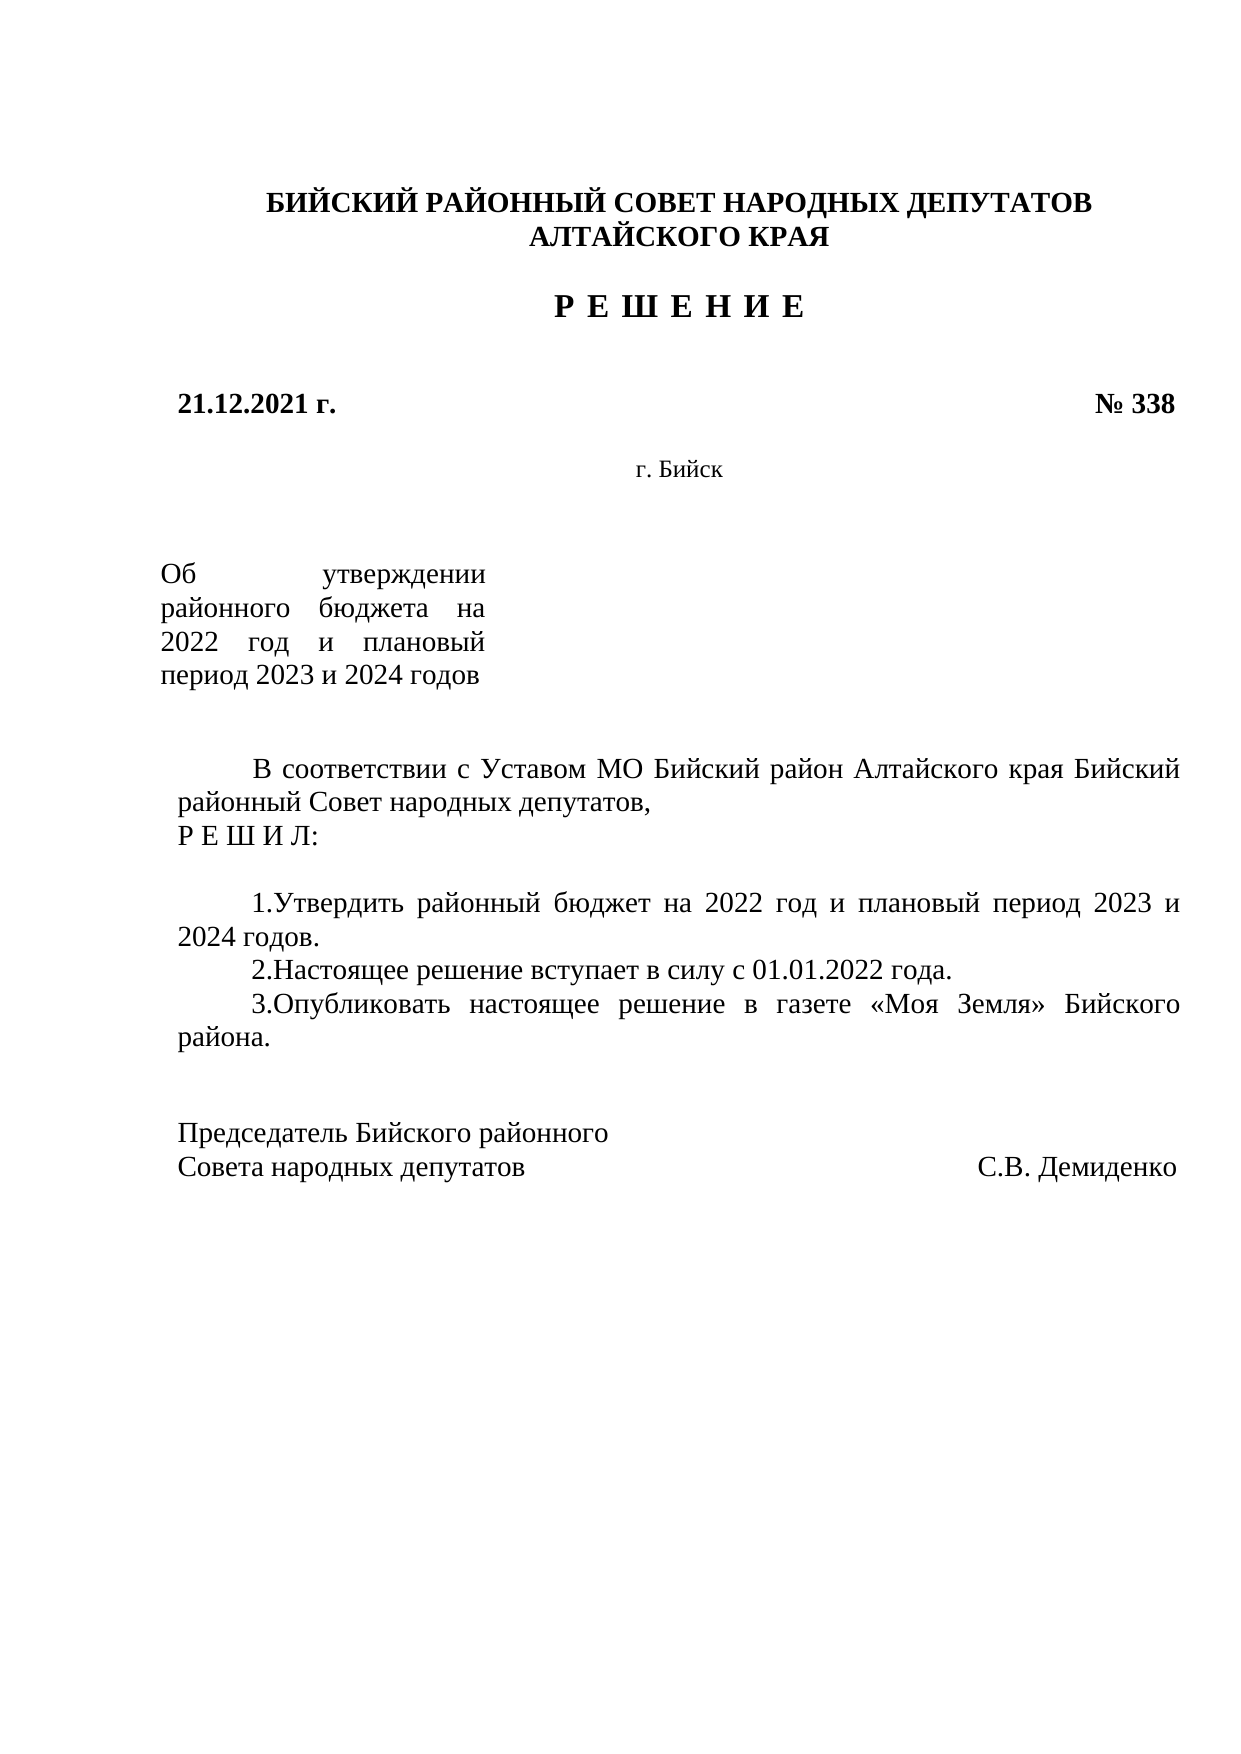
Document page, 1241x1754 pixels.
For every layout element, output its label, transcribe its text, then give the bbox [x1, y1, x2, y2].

text АЛТАЙСКОГО КРАЯ [177, 219, 1181, 252]
text 1.Утвердить районный бюджет на 2022 год и плановый период 2023 и 2024 годов. [177, 885, 1181, 952]
text Председатель Бийского районного [177, 1115, 1181, 1149]
text В соответствии с Уставом МО Бийский район Алтайского края Бийский районный Совет народных депутатов, [177, 751, 1181, 818]
subtitle Р Е Ш Е Н И Е [177, 286, 1181, 324]
text Совета народных депутатов С.В. Демиденко [177, 1149, 1181, 1182]
text Р Е Ш И Л: [177, 818, 1181, 852]
text 21.12.2021 г. № 338 [177, 387, 1181, 420]
text 2.Настоящее решение вступает в силу с 01.01.2022 года. [177, 952, 1181, 986]
text г. Бийск [177, 454, 1181, 482]
text БИЙСКИЙ РАЙОННЫЙ СОВЕТ НАРОДНЫХ ДЕПУТАТОВ [177, 185, 1181, 219]
text 3.Опубликовать настоящее решение в газете «Моя Земля» Бийского района. [177, 986, 1181, 1053]
